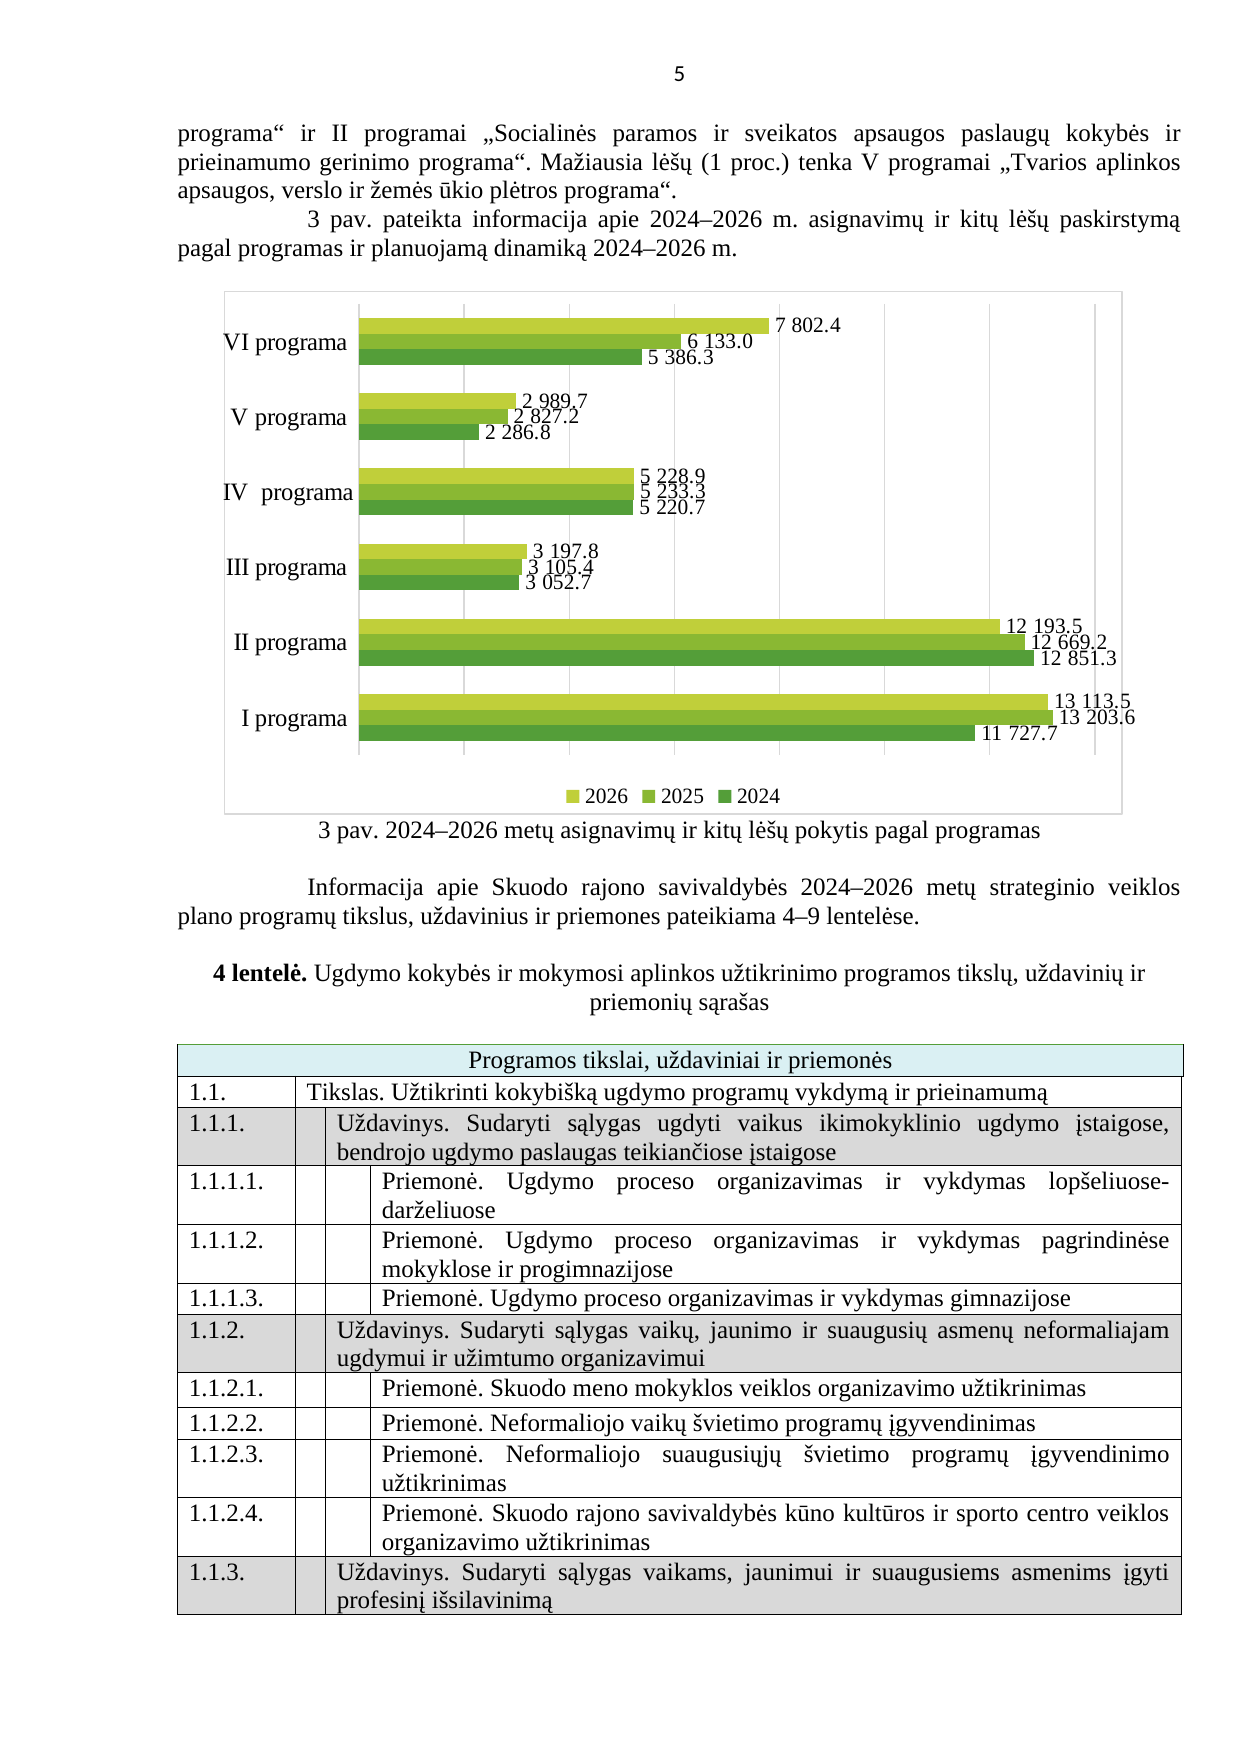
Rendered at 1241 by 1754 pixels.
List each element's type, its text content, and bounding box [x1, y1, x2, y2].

table_cell Uždavinys. Sudaryti sąlygas vaikų, jaunimo ir suaugusių asmenų neformaliajam ugdymui ir užimtumo organizavimui [326, 1315, 1181, 1372]
table_cell Priemonė. Skuodo meno mokyklos veiklos organizavimo užtikrinimas [371, 1373, 1181, 1407]
text 4 lentelė. Ugdymo kokybės ir mokymosi aplinkos užtikrinimo programos tikslų, uždavinių ir priemonių sąrašas [177, 958, 1181, 1016]
table_cell [326, 1440, 370, 1497]
table_cell [296, 1166, 325, 1224]
table_cell 1.1.1. [178, 1108, 295, 1165]
table_cell 1.1.2.3. [178, 1440, 295, 1497]
table_cell [296, 1373, 325, 1407]
table_cell Priemonė. Neformaliojo vaikų švietimo programų įgyvendinimas [371, 1408, 1181, 1438]
table_cell 1.1.2.1. [178, 1373, 295, 1407]
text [177, 118, 1181, 204]
table_cell 1.1.1.2. [178, 1225, 295, 1282]
table_cell [296, 1408, 325, 1438]
table_cell [326, 1498, 370, 1556]
table_cell [296, 1108, 325, 1165]
table_cell [326, 1166, 370, 1224]
table_cell [296, 1225, 325, 1282]
table_cell 1.1.2. [178, 1315, 295, 1372]
table_cell 1.1.1.1. [178, 1166, 295, 1224]
table_cell [296, 1284, 325, 1314]
table_cell Priemonė. Ugdymo proceso organizavimas ir vykdymas pagrindinėse mokyklose ir progimnazijose [371, 1225, 1181, 1282]
table_cell [326, 1373, 370, 1407]
table_cell [296, 1498, 325, 1556]
table_cell 1.1.2.2. [178, 1408, 295, 1438]
table_cell [326, 1408, 370, 1438]
table_cell Priemonė. Skuodo rajono savivaldybės kūno kultūros ir sporto centro veiklos organizavimo užtikrinimas [371, 1498, 1181, 1556]
table_cell Priemonė. Ugdymo proceso organizavimas ir vykdymas gimnazijose [371, 1284, 1181, 1314]
table_cell 1.1. [178, 1077, 295, 1107]
table_cell Tikslas. Užtikrinti kokybišką ugdymo programų vykdymą ir prieinamumą [296, 1077, 1181, 1107]
text 3 pav. 2024–2026 metų asignavimų ir kitų lėšų pokytis pagal programas [177, 815, 1181, 844]
table_cell [326, 1284, 370, 1314]
table_cell [296, 1315, 325, 1372]
table_cell 1.1.2.4. [178, 1498, 295, 1556]
table_header Programos tikslai, uždaviniai ir priemonės [178, 1045, 1183, 1076]
table_cell Priemonė. Ugdymo proceso organizavimas ir vykdymas lopšeliuose-darželiuose [371, 1166, 1181, 1224]
table_cell [326, 1225, 370, 1282]
table_cell [296, 1440, 325, 1497]
table_cell 1.1.3. [178, 1557, 295, 1614]
text 3 pav. pateikta informacija apie 2024–2026 m. asignavimų ir kitų lėšų paskirstymą pagal programas ir planuojamą dinamiką 2024–2026 m. [177, 204, 1181, 262]
text Informacija apie Skuodo rajono savivaldybės 2024–2026 metų strateginio veiklos plano programų tikslus, uždavinius ir priemones pateikiama 4–9 lentelėse. [177, 872, 1181, 930]
table_cell Uždavinys. Sudaryti sąlygas ugdyti vaikus ikimokyklinio ugdymo įstaigose, bendrojo ugdymo paslaugas teikiančiose įstaigose [326, 1108, 1181, 1165]
table_cell 1.1.1.3. [178, 1284, 295, 1314]
table_cell Priemonė. Neformaliojo suaugusiųjų švietimo programų įgyvendinimo užtikrinimas [371, 1440, 1181, 1497]
table_cell [296, 1557, 325, 1614]
table_cell Uždavinys. Sudaryti sąlygas vaikams, jaunimui ir suaugusiems asmenims įgyti profesinį išsilavinimą [326, 1557, 1181, 1614]
